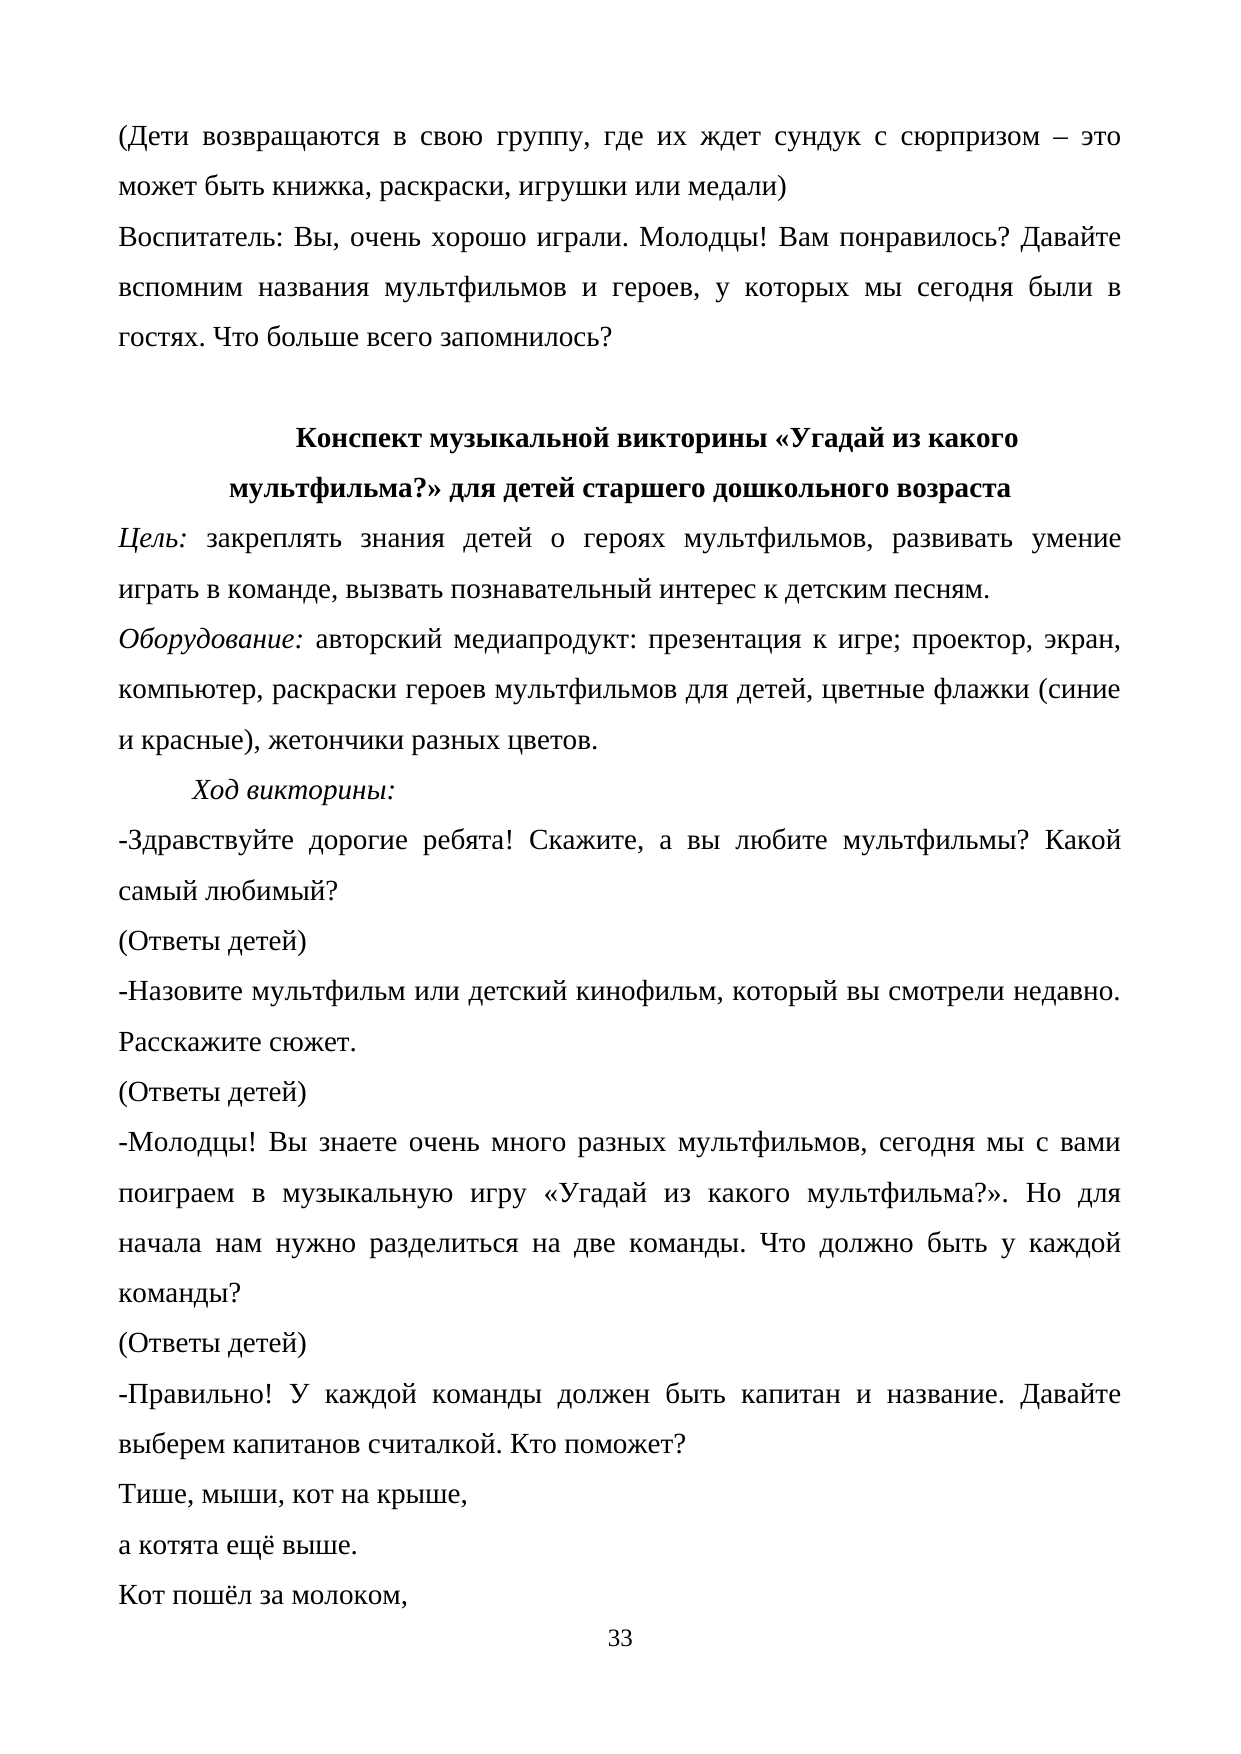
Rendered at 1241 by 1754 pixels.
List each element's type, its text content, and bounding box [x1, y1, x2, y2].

text Цель: закреплять знания детей о героях мультфильмов, развивать умение играть в команде, вызвать познавательный интерес к детским песням. [118, 521, 1122, 604]
text (Ответы детей) [118, 1326, 1122, 1359]
text Ход викторины: [118, 772, 1122, 806]
text (Дети возвращаются в свою группу, где их ждет сундук с сюрпризом – это может быть книжка, раскраски, игрушки или медали) [118, 118, 1122, 202]
text (Ответы детей) [118, 923, 1122, 957]
text (Ответы детей) [118, 1074, 1122, 1108]
text -Правильно! У каждой команды должен быть капитан и название. Давайте выберем капитанов считалкой. Кто поможет? [118, 1376, 1122, 1460]
text Конспект музыкальной викторины «Угадай из какого мультфильма?» для детей старшего дошкольного возраста [118, 420, 1122, 504]
text -Молодцы! Вы знаете очень много разных мультфильмов, сегодня мы с вами поиграем в музыкальную игру «Угадай из какого мультфильма?». Но для начала нам нужно разделиться на две команды. Что должно быть у каждой команды? [118, 1124, 1122, 1309]
text Воспитатель: Вы, очень хорошо играли. Молодцы! Вам понравилось? Давайте вспомним названия мультфильмов и героев, у которых мы сегодня были в гостях. Что больше всего запомнилось? [118, 219, 1122, 353]
text Тише, мыши, кот на крыше, [118, 1477, 1122, 1510]
text -Назовите мультфильм или детский кинофильм, который вы смотрели недавно. Расскажите сюжет. [118, 973, 1122, 1057]
text а котята ещё выше. [118, 1527, 1122, 1560]
text Оборудование: авторский медиапродукт: презентация к игре; проектор, экран, компьютер, раскраски героев мультфильмов для детей, цветные флажки (синие и красные), жетончики разных цветов. [118, 621, 1122, 755]
text Кот пошёл за молоком, [118, 1577, 1122, 1611]
text -Здравствуйте дорогие ребята! Скажите, а вы любите мультфильмы? Какой самый любимый? [118, 822, 1122, 906]
